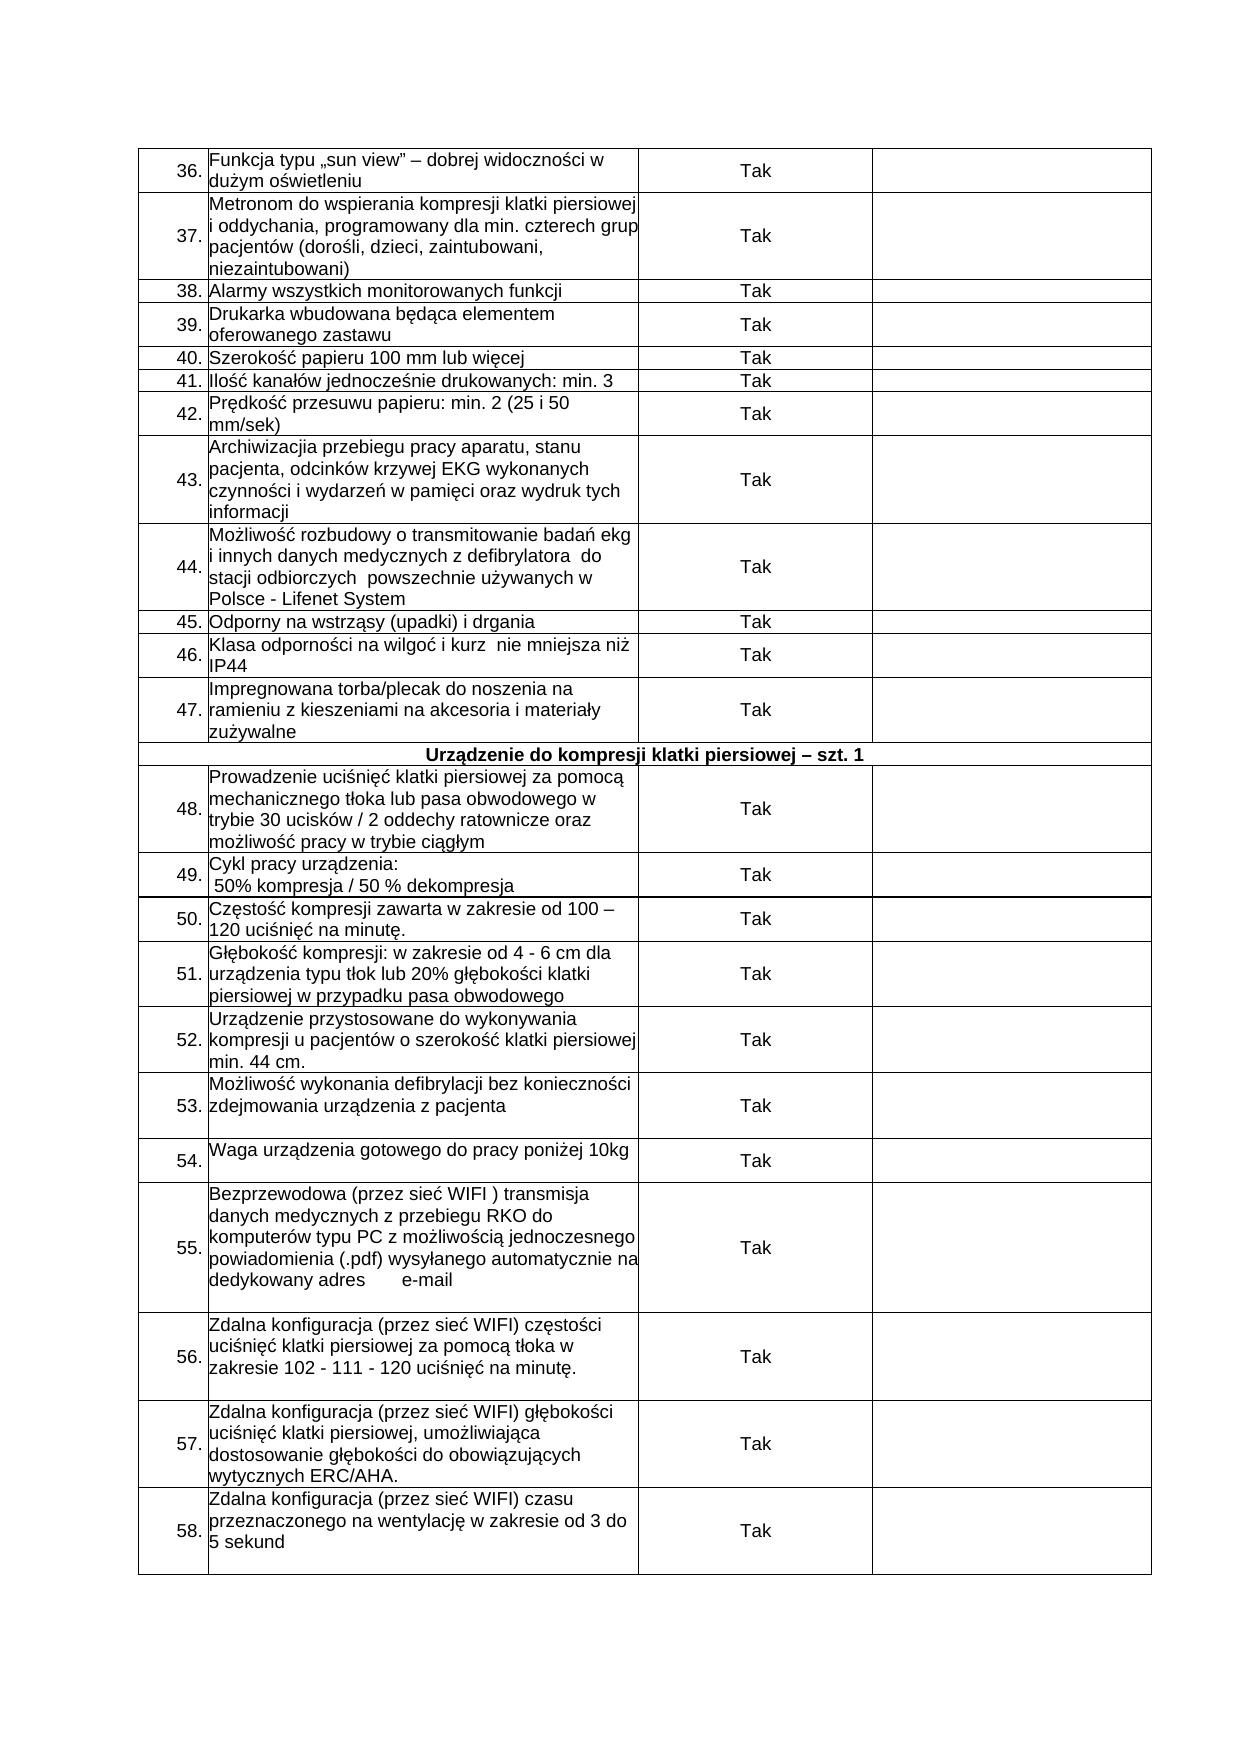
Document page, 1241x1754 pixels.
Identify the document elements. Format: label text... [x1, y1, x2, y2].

table_cell [873, 1401, 1151, 1487]
table_cell [873, 524, 1151, 610]
table_cell Tak [639, 853, 872, 896]
table_cell Odporny na wstrząsy (upadki) i drgania [209, 611, 638, 632]
table_cell Tak [639, 303, 872, 346]
table_cell [873, 634, 1151, 677]
table_cell Tak [639, 898, 872, 941]
table_cell [139, 1073, 208, 1138]
table_cell [873, 392, 1151, 435]
table_cell Cykl pracy urządzenia: 50% kompresja / 50 % dekompresja [209, 853, 638, 896]
table_cell Tak [639, 1007, 872, 1072]
table_cell Tak [639, 193, 872, 279]
table_cell [139, 280, 208, 302]
table_cell [139, 611, 208, 632]
table_cell Tak [639, 678, 872, 742]
table_cell [873, 766, 1151, 852]
table_cell [873, 853, 1151, 896]
table_cell Tak [639, 1183, 872, 1312]
table_cell Tak [639, 1488, 872, 1574]
table_cell [139, 634, 208, 677]
table_cell Prowadzenie uciśnięć klatki piersiowej za pomocą mechanicznego tłoka lub pasa obwodowego w trybie 30 ucisków / 2 oddechy ratownicze oraz możliwość pracy w trybie ciągłym [209, 766, 638, 852]
table_cell [139, 1139, 208, 1182]
table_cell Częstość kompresji zawarta w zakresie od 100 – 120 uciśnięć na minutę. [209, 898, 638, 941]
table_cell [873, 370, 1151, 391]
table_cell Tak [639, 1313, 872, 1399]
table_cell [139, 1183, 208, 1312]
table_cell [139, 678, 208, 742]
table_cell [139, 193, 208, 279]
table_cell Ilość kanałów jednocześnie drukowanych: min. 3 [209, 370, 638, 391]
table_cell Urządzenie przystosowane do wykonywania kompresji u pacjentów o szerokość klatki piersiowej min. 44 cm. [209, 1007, 638, 1072]
table_cell Klasa odporności na wilgoć i kurz nie mniejsza niż IP44 [209, 634, 638, 677]
table_cell [873, 436, 1151, 522]
table_cell [873, 942, 1151, 1006]
table_cell [139, 392, 208, 435]
table_cell [873, 1139, 1151, 1182]
table_cell [139, 524, 208, 610]
table_cell [873, 1488, 1151, 1574]
table_cell [139, 347, 208, 368]
table_cell [139, 898, 208, 941]
table_cell [139, 149, 208, 192]
table_cell [873, 1073, 1151, 1138]
table_cell [139, 1488, 208, 1574]
table_cell [873, 193, 1151, 279]
table_cell [139, 436, 208, 522]
table_cell Szerokość papieru 100 mm lub więcej [209, 347, 638, 368]
table_cell Prędkość przesuwu papieru: min. 2 (25 i 50 mm/sek) [209, 392, 638, 435]
table_cell [873, 1007, 1151, 1072]
table_cell Funkcja typu „sun view” – dobrej widoczności w dużym oświetleniu [209, 149, 638, 192]
table_cell Zdalna konfiguracja (przez sieć WIFI) częstości uciśnięć klatki piersiowej za pomocą tłoka w zakresie 102 - 111 - 120 uciśnięć na minutę. [209, 1313, 638, 1399]
table_cell Możliwość wykonania defibrylacji bez konieczności zdejmowania urządzenia z pacjenta [209, 1073, 638, 1138]
table_cell Tak [639, 1401, 872, 1487]
table_cell [873, 347, 1151, 368]
table_cell Głębokość kompresji: w zakresie od 4 - 6 cm dla urządzenia typu tłok lub 20% głębokości klatki piersiowej w przypadku pasa obwodowego [209, 942, 638, 1006]
table_cell Waga urządzenia gotowego do pracy poniżej 10kg [209, 1139, 638, 1182]
table_cell Tak [639, 436, 872, 522]
table_cell Tak [639, 347, 872, 368]
table_cell Zdalna konfiguracja (przez sieć WIFI) czasu przeznaczonego na wentylację w zakresie od 3 do 5 sekund [209, 1488, 638, 1574]
table_cell Tak [639, 1139, 872, 1182]
table_cell Tak [639, 766, 872, 852]
table_cell Możliwość rozbudowy o transmitowanie badań ekg i innych danych medycznych z defibrylatora do stacji odbiorczych powszechnie używanych w Polsce - Lifenet System [209, 524, 638, 610]
table_cell Tak [639, 611, 872, 632]
table_cell Impregnowana torba/plecak do noszenia na ramieniu z kieszeniami na akcesoria i materiały zużywalne [209, 678, 638, 742]
table_cell Tak [639, 524, 872, 610]
table_cell [139, 370, 208, 391]
table_cell [139, 1313, 208, 1399]
table_cell Bezprzewodowa (przez sieć WIFI ) transmisja danych medycznych z przebiegu RKO do komputerów typu PC z możliwością jednoczesnego powiadomienia (.pdf) wysyłanego automatycznie na dedykowany adres e-mail [209, 1183, 638, 1312]
table_cell [873, 280, 1151, 302]
table_cell Tak [639, 392, 872, 435]
table_cell Tak [639, 634, 872, 677]
table_cell Urządzenie do kompresji klatki piersiowej – szt. 1 [139, 743, 1151, 765]
table_cell [873, 149, 1151, 192]
table_cell Zdalna konfiguracja (przez sieć WIFI) głębokości uciśnięć klatki piersiowej, umożliwiająca dostosowanie głębokości do obowiązujących wytycznych ERC/AHA. [209, 1401, 638, 1487]
table_cell [873, 898, 1151, 941]
table_cell Metronom do wspierania kompresji klatki piersiowej i oddychania, programowany dla min. czterech grup pacjentów (dorośli, dzieci, zaintubowani, niezaintubowani) [209, 193, 638, 279]
table_cell Tak [639, 280, 872, 302]
table_cell [139, 942, 208, 1006]
table_cell [873, 1183, 1151, 1312]
table_cell Archiwizacjia przebiegu pracy aparatu, stanu pacjenta, odcinków krzywej EKG wykonanych czynności i wydarzeń w pamięci oraz wydruk tych informacji [209, 436, 638, 522]
table_cell Tak [639, 149, 872, 192]
table_cell [873, 611, 1151, 632]
table_cell [139, 1401, 208, 1487]
table_cell [139, 303, 208, 346]
table_cell [873, 678, 1151, 742]
table_cell [139, 853, 208, 896]
table_cell Tak [639, 942, 872, 1006]
table_cell Alarmy wszystkich monitorowanych funkcji [209, 280, 638, 302]
table_cell Drukarka wbudowana będąca elementem oferowanego zastawu [209, 303, 638, 346]
table_cell Tak [639, 1073, 872, 1138]
table_cell [873, 303, 1151, 346]
table_cell [139, 766, 208, 852]
table_cell [873, 1313, 1151, 1399]
table_cell [139, 1007, 208, 1072]
table_cell Tak [639, 370, 872, 391]
